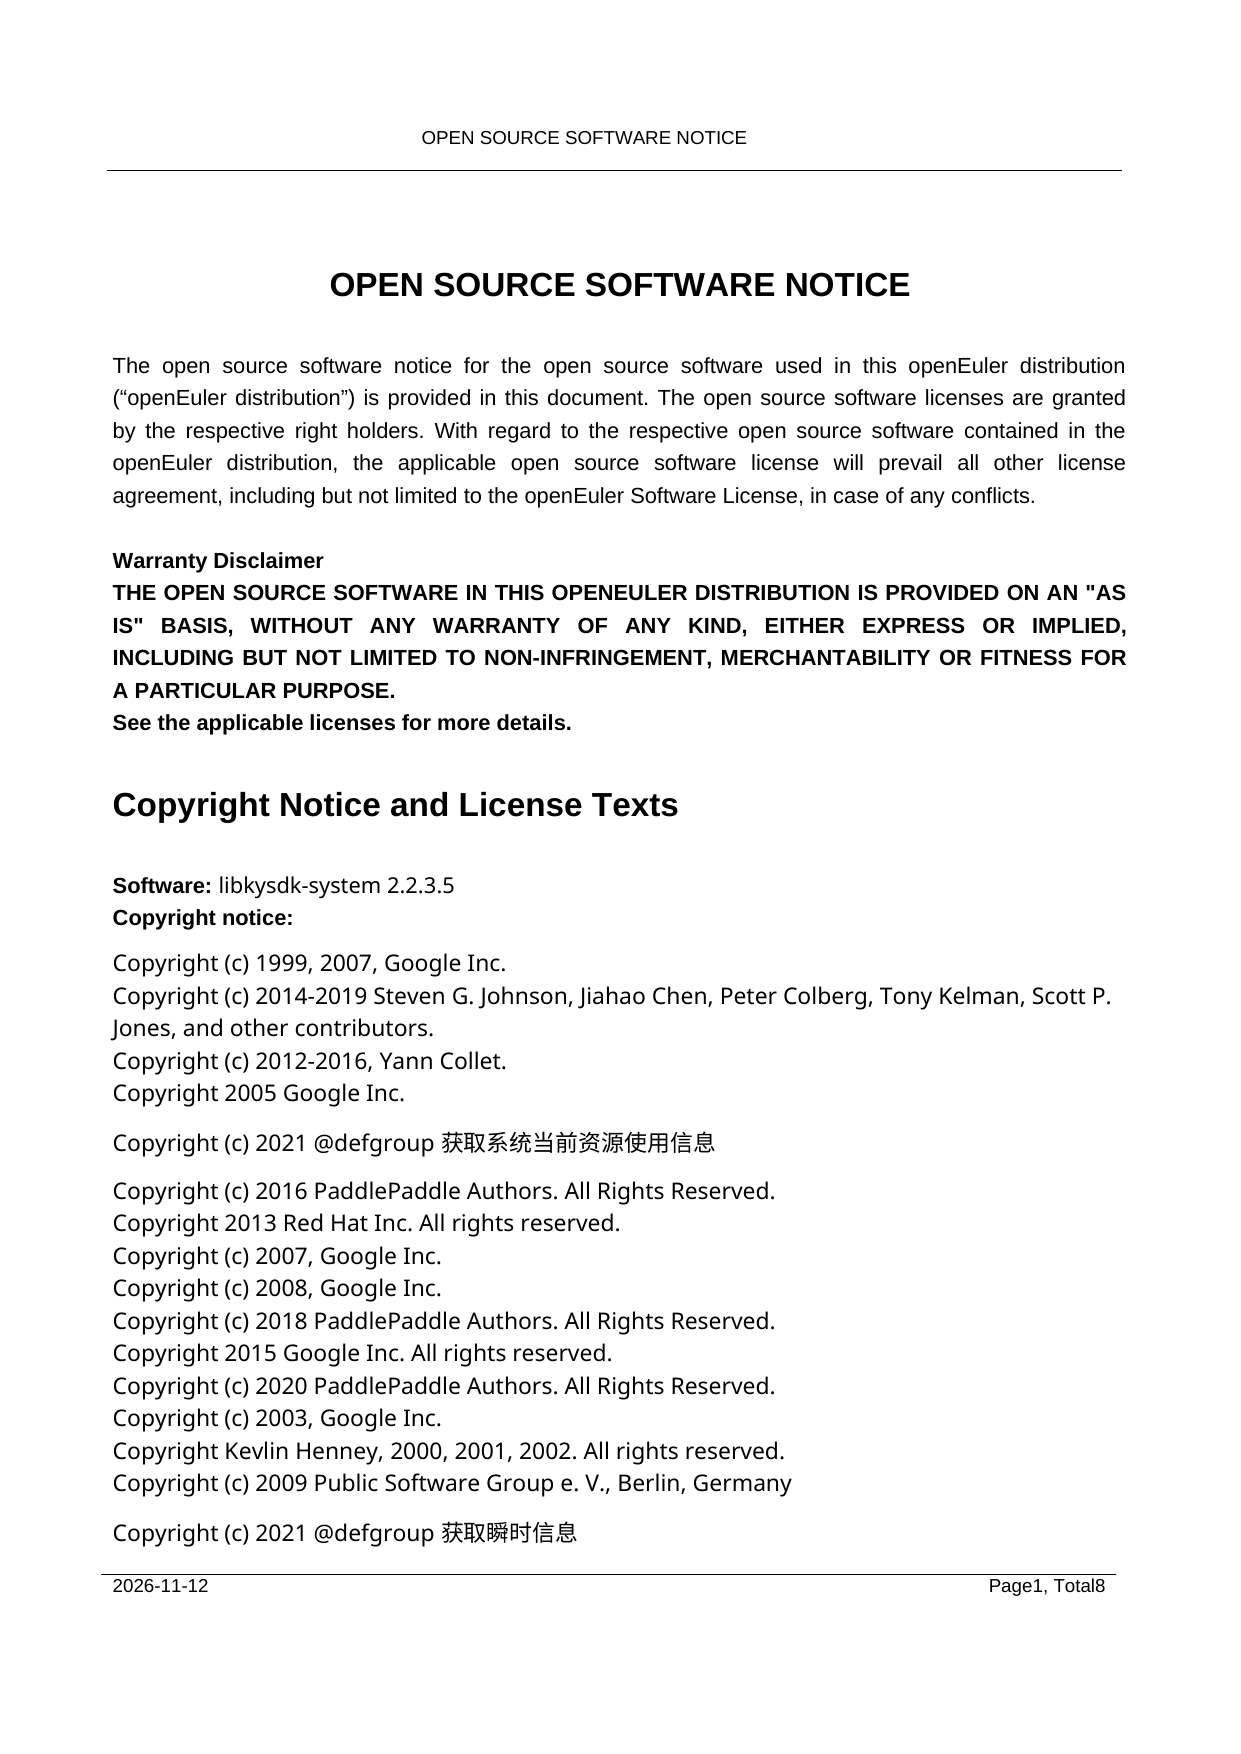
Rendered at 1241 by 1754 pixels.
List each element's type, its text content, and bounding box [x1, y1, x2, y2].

text Copyright Notice and License Texts [112, 771, 1128, 836]
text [112, 947, 1128, 1564]
text The open source software notice for the open source software used in this openEuler distribution (“openEuler distribution”) is provided in this document. The open source software licenses are granted by the respective right holders. With regard to the respective open source software contained in the openEuler distribution, the applicable open source software license will prevail all other license agreement, including but not limited to the openEuler Software License, in case of any conflicts. [112, 349, 1128, 511]
title Software: libkysdk-system 2.2.3.5 [112, 869, 1128, 901]
text Warranty Disclaimer [112, 544, 1128, 576]
text Copyright notice: [112, 901, 1128, 934]
text OPEN SOURCE SOFTWARE NOTICE [112, 251, 1128, 316]
text THE OPEN SOURCE SOFTWARE IN THIS OPENEULER DISTRIBUTION IS PROVIDED ON AN "AS IS" BASIS, WITHOUT ANY WARRANTY OF ANY KIND, EITHER EXPRESS OR IMPLIED, INCLUDING BUT NOT LIMITED TO NON-INFRINGEMENT, MERCHANTABILITY OR FITNESS FOR A PARTICULAR PURPOSE. See the applicable licenses for more details. [112, 576, 1128, 739]
